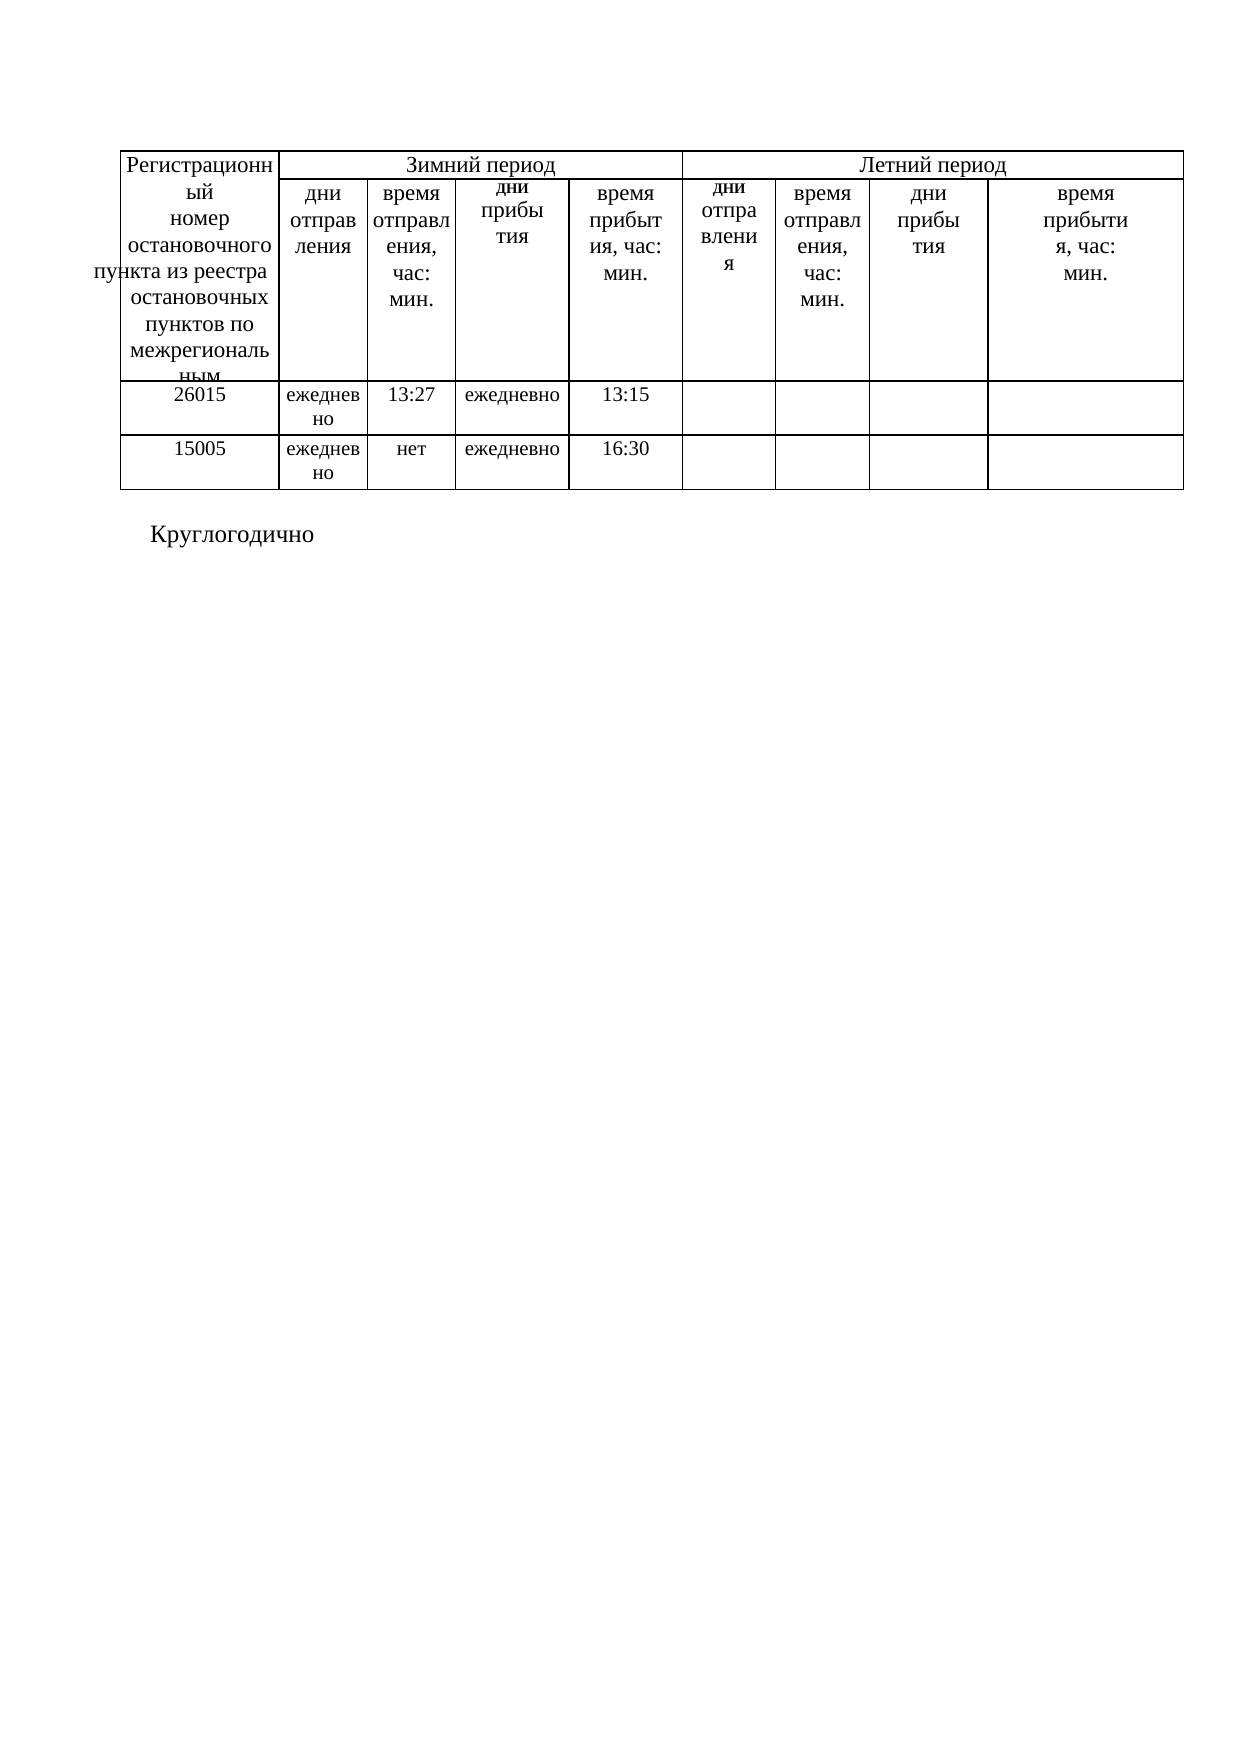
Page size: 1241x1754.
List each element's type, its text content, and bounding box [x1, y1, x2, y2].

table_cell время прибыт ия, час: мин. [570, 180, 682, 380]
table_cell [776, 382, 869, 434]
table_cell время отправл ения, час: мин. [368, 180, 455, 380]
table_header Летний период [683, 152, 1183, 178]
table_cell [870, 436, 987, 489]
table_cell ежедневно [280, 436, 367, 489]
table_cell [989, 436, 1183, 489]
table_cell [776, 436, 869, 489]
table_cell 16:30 [570, 436, 682, 489]
table_cell [683, 382, 775, 434]
table_cell ежедневно [280, 382, 367, 434]
table_cell 13:27 [368, 382, 455, 434]
table_cell нет [368, 436, 455, 489]
table_cell 26015 [121, 382, 278, 434]
table_cell дни прибы тия [870, 180, 987, 380]
table_cell [683, 436, 775, 489]
table_cell ежедневно [456, 436, 568, 489]
table_cell время отправл ения, час: мин. [776, 180, 869, 380]
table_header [121, 152, 278, 380]
text Круглогодично [150, 519, 1090, 548]
table_cell ДНИ прибы тия [456, 180, 568, 380]
table_cell ДНИ отпра влени я [683, 180, 775, 380]
table_cell 15005 [121, 436, 278, 489]
table_cell дни отправ ления [280, 180, 367, 380]
table_cell время прибыти я, час: мин. [989, 180, 1183, 380]
table_cell [870, 382, 987, 434]
table_cell ежедневно [456, 382, 568, 434]
table_cell 13:15 [570, 382, 682, 434]
table_cell [989, 382, 1183, 434]
table_header Зимний период [280, 152, 682, 178]
